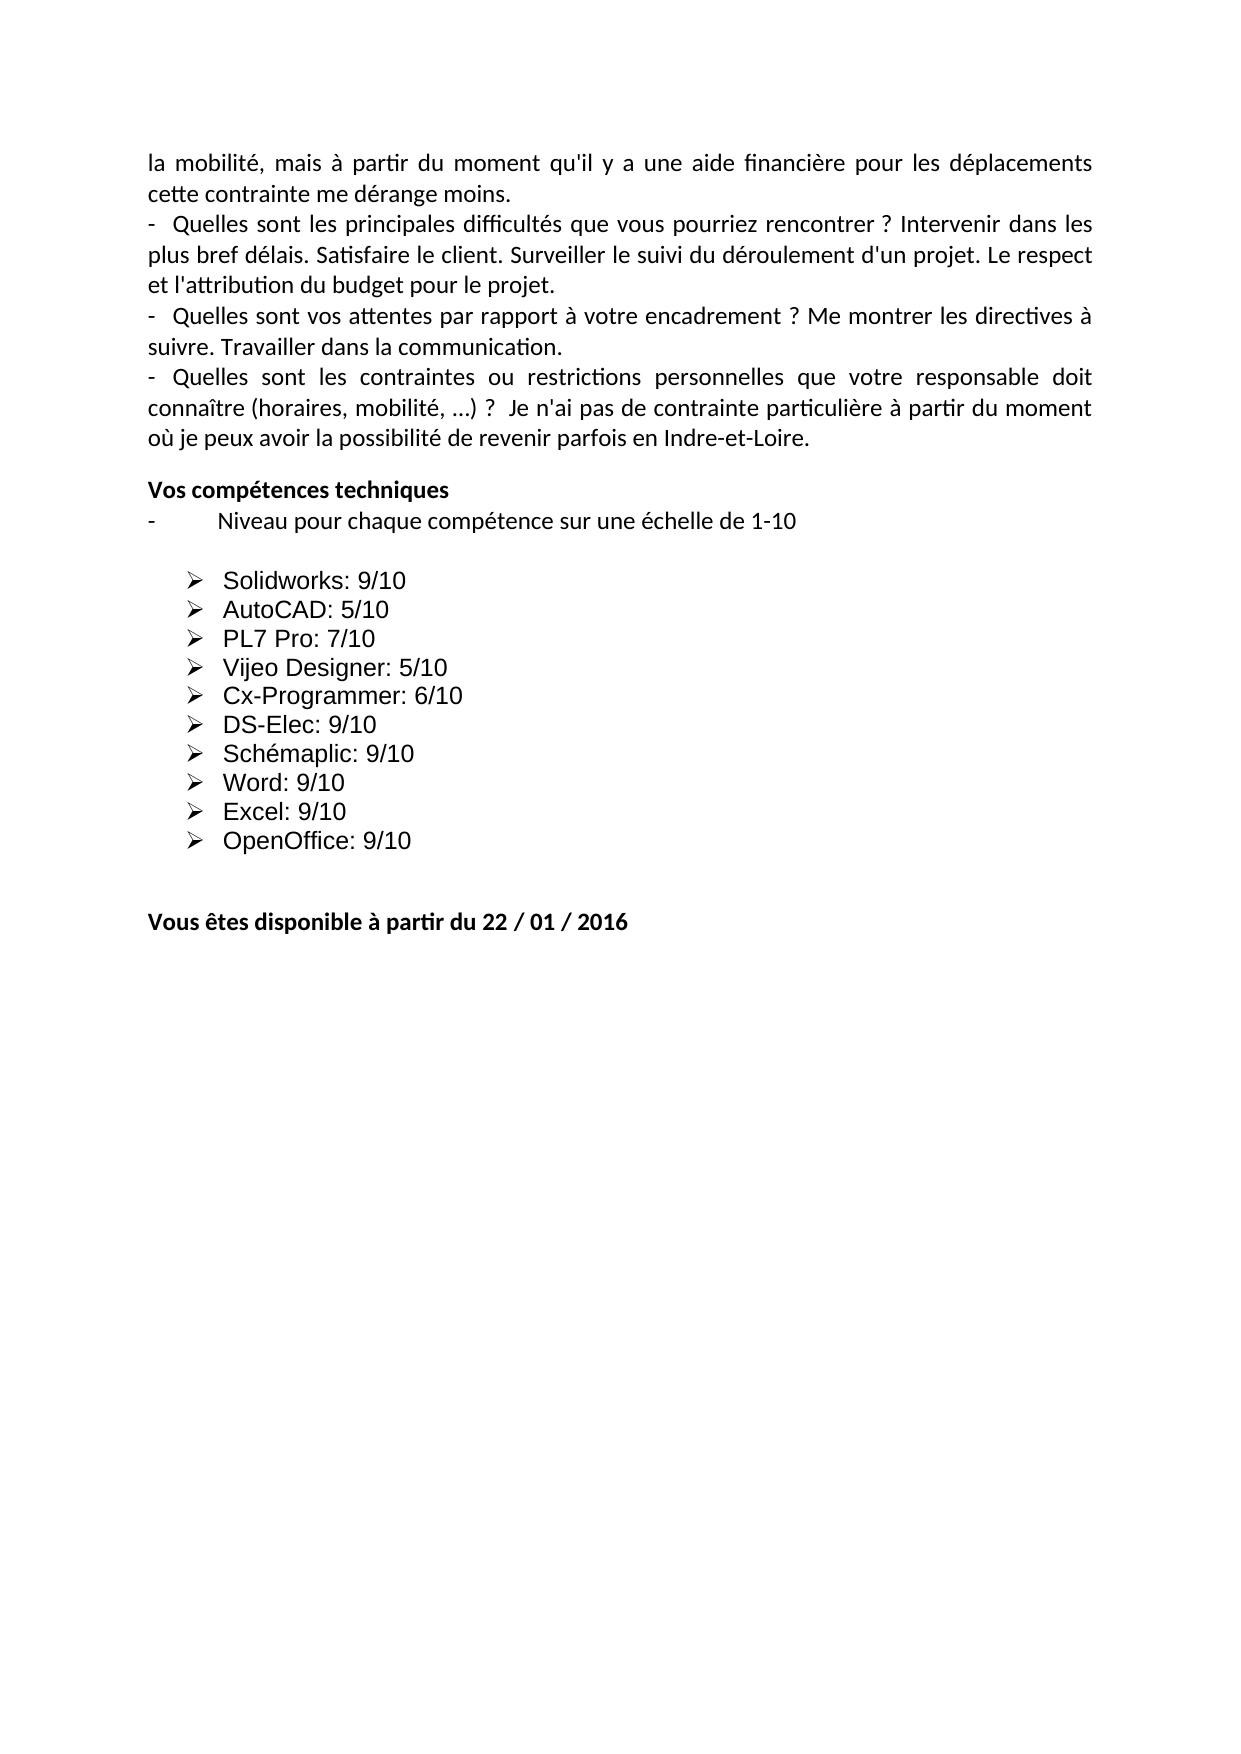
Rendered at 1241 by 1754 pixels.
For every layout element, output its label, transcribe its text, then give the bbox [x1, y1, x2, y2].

text Vous êtes disponible à partir du 22 / 01 / 2016 [148, 907, 1093, 937]
list PL7 Pro: 7/10 [185, 624, 1093, 652]
text - Niveau pour chaque compétence sur une échelle de 1-10 [148, 505, 1093, 535]
list OpenOffice: 9/10 [185, 826, 1093, 854]
text - Quelles sont vos attentes par rapport à votre encadrement ? Me montrer les directives à suivre. Travailler dans la communication. [148, 300, 1093, 361]
list Cx-Programmer: 6/10 [185, 681, 1093, 710]
list DS-Elec: 9/10 [185, 710, 1093, 739]
list Solidworks: 9/10 [185, 566, 1093, 595]
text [148, 148, 1093, 209]
text - Quelles sont les principales difficultés que vous pourriez rencontrer ? Intervenir dans les plus bref délais. Satisfaire le client. Surveiller le suivi du déroulement d'un projet. Le respect et l'attribution du budget pour le projet. [148, 209, 1093, 300]
list Excel: 9/10 [185, 797, 1093, 826]
list Schémaplic: 9/10 [185, 739, 1093, 768]
text - Quelles sont les contraintes ou restrictions personnelles que votre responsable doit connaître (horaires, mobilité, …) ? Je n'ai pas de contrainte particulière à partir du moment où je peux avoir la possibilité de revenir parfois en Indre-et-Loire. [148, 361, 1093, 453]
list Vijeo Designer: 5/10 [185, 652, 1093, 681]
list AutoCAD: 5/10 [185, 595, 1093, 624]
text Vos compétences techniques [148, 474, 1093, 505]
list Word: 9/10 [185, 768, 1093, 797]
